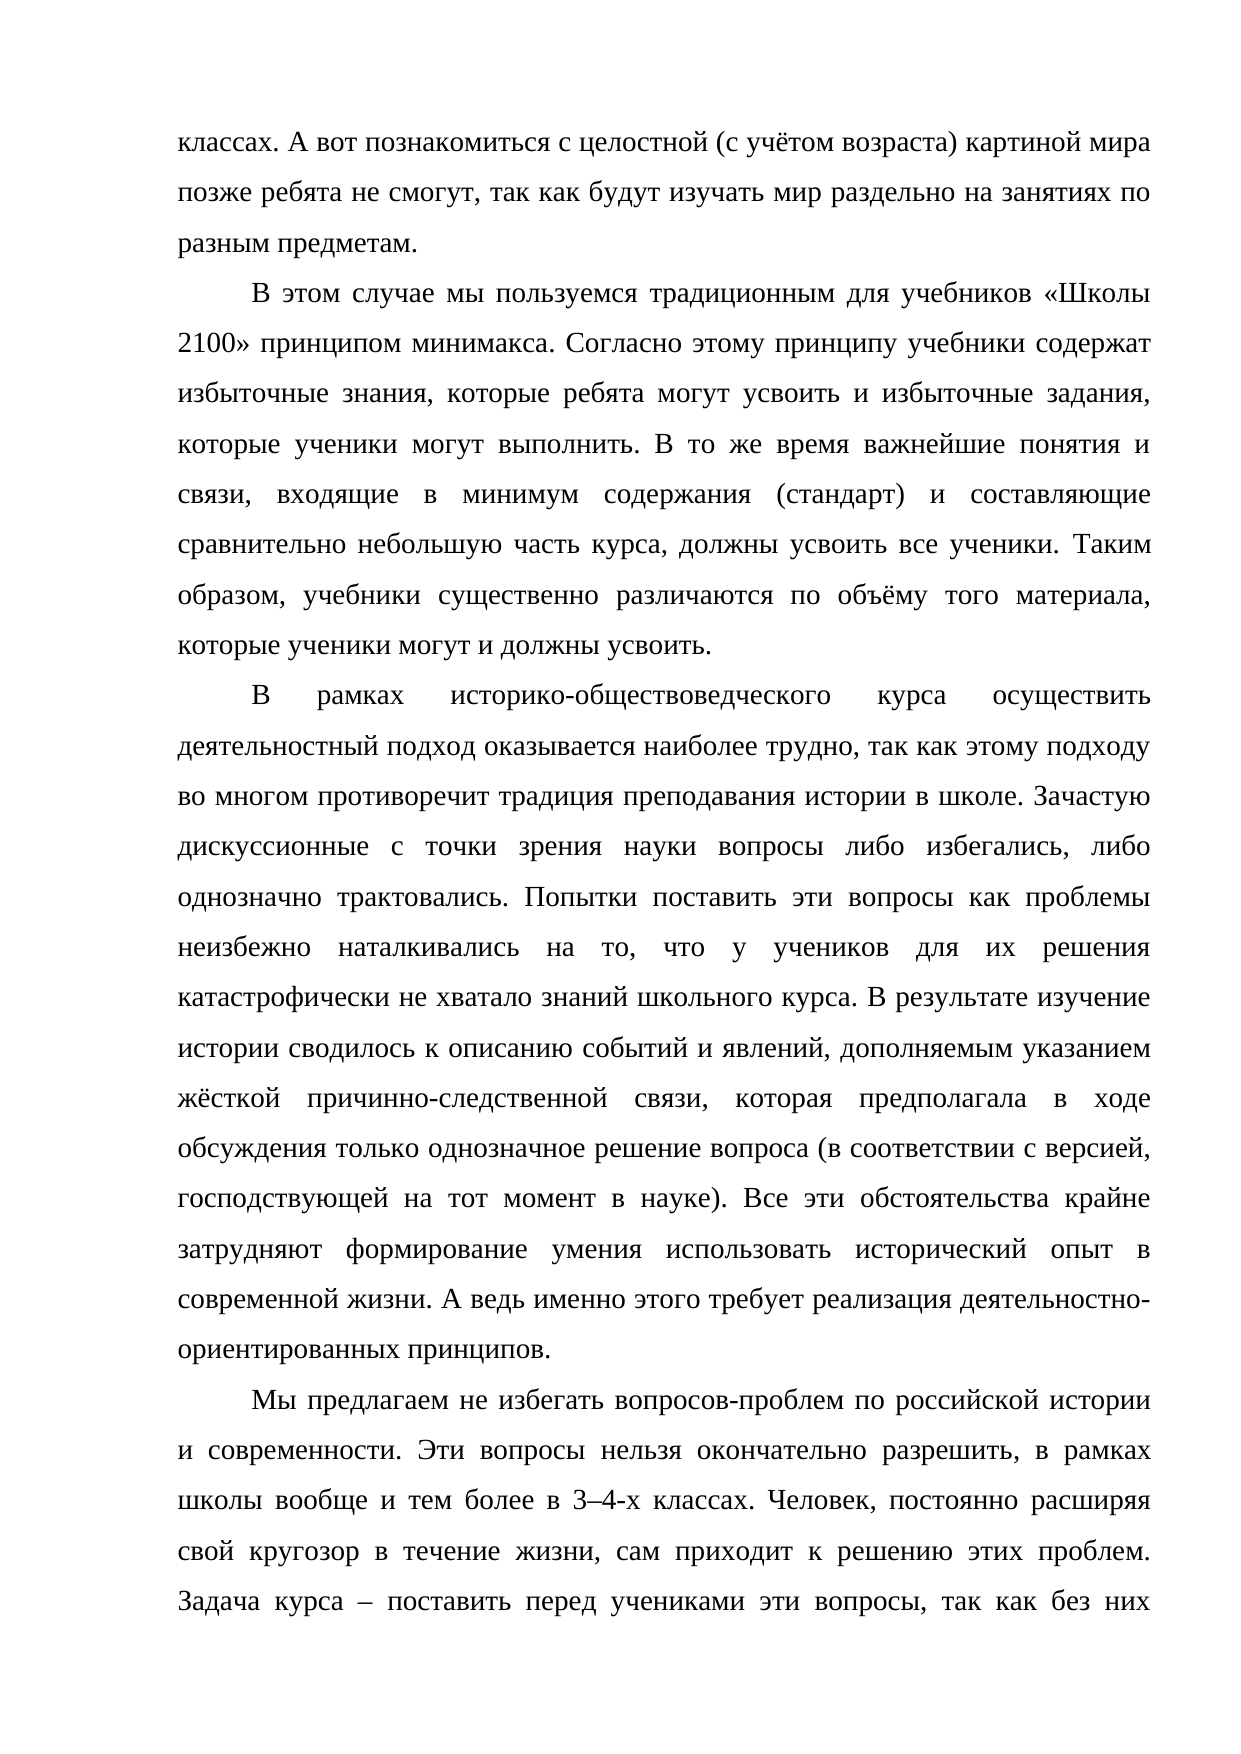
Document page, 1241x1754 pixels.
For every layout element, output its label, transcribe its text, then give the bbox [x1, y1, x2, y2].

text В рамках историко-обществоведческого курса осуществить деятельностный подход оказывается наиболее трудно, так как этому подходу во многом противоречит традиция преподавания истории в школе. Зачастую дискуссионные с точки зрения науки вопросы либо избегались, либо однозначно трактовались. Попытки поставить эти вопросы как проблемы неизбежно наталкивались на то, что у учеников для их решения катастрофически не хватало знаний школьного курса. В результате изучение истории сводилось к описанию событий и явлений, дополняемым указанием жёсткой причинно-следственной связи, которая предполагала в ходе обсуждения только однозначное решение вопроса (в соответствии с версией, господствующей на тот момент в науке). Все эти обстоятельства крайне затрудняют формирование умения использовать исторический опыт в современной жизни. А ведь именно этого требует реализация деятельностно-ориентированных принципов. [177, 677, 1152, 1365]
text В этом случае мы пользуемся традиционным для учебников «Школы 2100» принципом минимакса. Согласно этому принципу учебники содержат избыточные знания, которые ребята могут усвоить и избыточные задания, которые ученики могут выполнить. В то же время важнейшие понятия и связи, входящие в минимум содержания (стандарт) и составляющие сравнительно небольшую часть курса, должны усвоить все ученики. Таким образом, учебники существенно различаются по объёму того материала, которые ученики могут и должны усвоить. [177, 275, 1152, 661]
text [177, 1382, 1152, 1617]
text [177, 124, 1152, 258]
